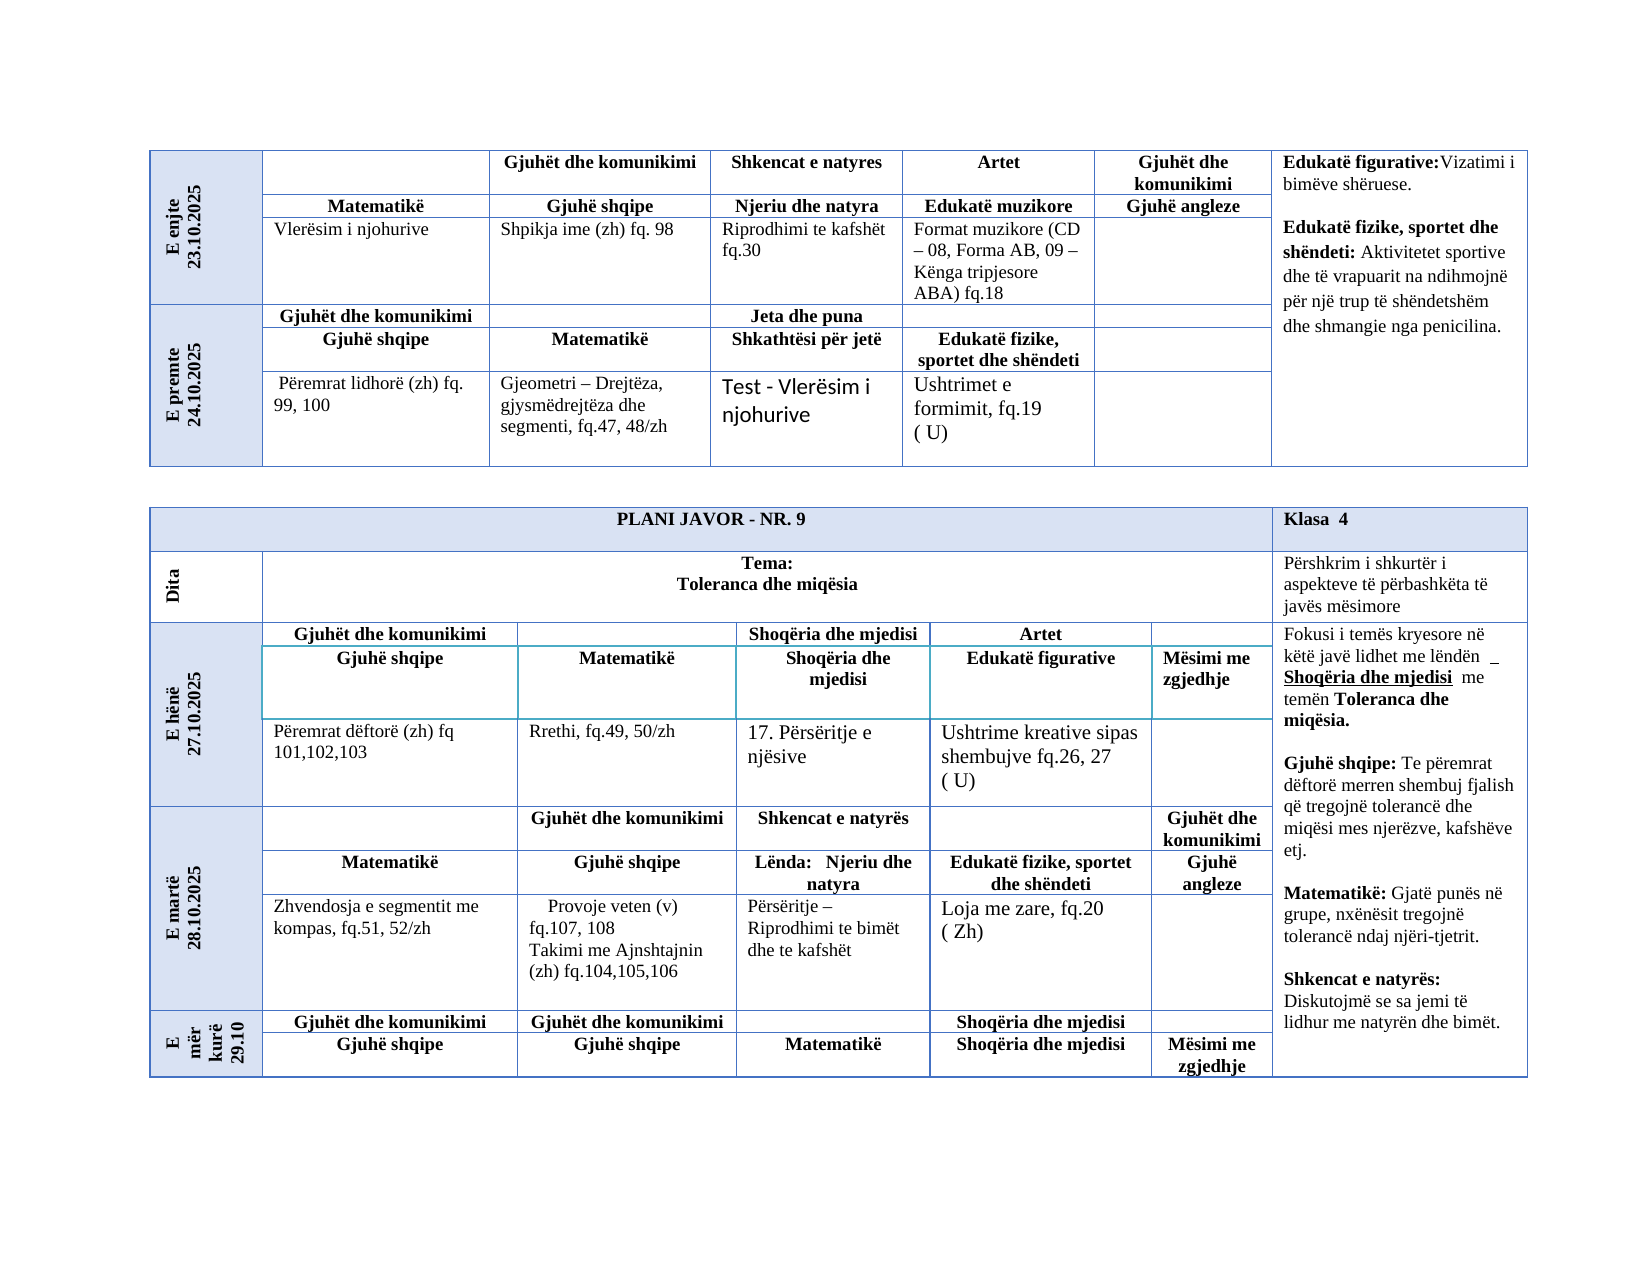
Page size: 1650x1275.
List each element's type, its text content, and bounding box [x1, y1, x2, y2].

table_cell Gjeometri – Drejtëza, gjysmëdrejtëza dhe segmenti, fq.47, 48/zh [490, 372, 710, 466]
table_cell E martë 28.10.2025 [151, 807, 262, 1010]
table_cell [263, 807, 517, 850]
table_cell Mësimi me zgjedhje [1152, 1033, 1272, 1076]
table_cell Njeriu dhe natyra [711, 195, 902, 217]
table_cell Shkencat e natyres [711, 151, 902, 194]
table_cell [1095, 218, 1271, 304]
table_cell Matematikë [263, 195, 489, 217]
table_cell Gjuhët dhe komunikimi [263, 305, 489, 327]
table_header PLANI JAVOR - NR. 9 [151, 508, 1272, 551]
table_cell [1152, 895, 1272, 1010]
table_cell Riprodhimi te kafshët fq.30 [711, 218, 902, 304]
table_cell Gjuhët dhe komunikimi [1095, 151, 1271, 194]
table_cell [903, 305, 1094, 327]
table_cell Edukatë muzikore [903, 195, 1094, 217]
table_cell [1152, 720, 1272, 806]
table_cell [518, 623, 736, 644]
table_cell Gjuhë angleze [1095, 195, 1271, 217]
table_cell [490, 305, 710, 327]
table_cell 17. Përsëritje e njësive [737, 720, 929, 806]
table_cell Gjuhë shqipe [518, 851, 736, 894]
table_cell Shpikja ime (zh) fq. 98 [490, 218, 710, 304]
table_cell Format muzikore (CD – 08, Forma AB, 09 – Kënga tripjesore ABA) fq.18 [903, 218, 1094, 304]
table_cell Shoqëria dhe mjedisi [737, 623, 929, 644]
table_cell Përemrat dëftorë (zh) fq 101,102,103 [263, 720, 517, 806]
table_cell Matematikë [737, 1033, 929, 1076]
table_cell E enjte 23.10.2025 [151, 151, 262, 304]
table_cell Jeta dhe puna [711, 305, 902, 327]
table_cell Matematikë [519, 647, 735, 718]
table_cell Provoje veten (v) fq.107, 108 Takimi me Ajnshtajnin (zh) fq.104,105,106 [518, 895, 736, 1010]
table_cell Shkathtësi për jetë [711, 328, 902, 371]
table_cell E hënë 27.10.2025 [151, 623, 262, 806]
table_cell Shoqëria dhe mjedisi [931, 1033, 1151, 1076]
table_cell Gjuhë shqipe [490, 195, 710, 217]
table_cell Edukatë fizike, sportet dhe shëndeti [903, 328, 1094, 371]
table_cell Shoqëria dhe mjedisi [737, 647, 929, 718]
table_cell Gjuhët dhe komunikimi [263, 1011, 517, 1032]
table_cell Artet [903, 151, 1094, 194]
table_cell [1095, 305, 1271, 327]
table_cell Gjuhët dhe komunikimi [518, 1011, 736, 1032]
table_cell [931, 807, 1151, 850]
table_cell Gjuhët dhe komunikimi [518, 807, 736, 850]
table_cell Gjuhë shqipe [263, 1033, 517, 1076]
table_cell Loja me zare, fq.20 ( Zh) [931, 895, 1151, 1010]
table_cell Artet [931, 623, 1151, 644]
table_cell Shkencat e natyrës [737, 807, 929, 850]
table_cell [1152, 623, 1272, 644]
table_cell Matematikë [490, 328, 710, 371]
table_cell Zhvendosja e segmentit me kompas, fq.51, 52/zh [263, 895, 517, 1010]
table_cell Përemrat lidhorë (zh) fq. 99, 100 [263, 372, 489, 466]
table_cell [263, 151, 489, 194]
table_cell E premte 24.10.2025 [151, 305, 262, 466]
table_cell [1152, 1011, 1272, 1032]
table_cell Fokusi i temës kryesore në këtë javë lidhet me lëndën Shoqëria dhe mjedisi me temën Toleranca dhe miqësia. Gjuhë shqipe: Te përemrat dëftorë merren shembuj fjalish që tregojnë tolerancë dhe miqësi mes njerëzve, kafshëve etj. Matematikë: Gjatë punës në grupe, nxënësit tregojnë tolerancë ndaj njëri-tjetrit. Shkencat e natyrës: Diskutojmë se sa jemi të lidhur me natyrën dhe bimët. Edukatë figurative: Ngjyrosim me kombinime të ngjyrave të ndryshme. Edukatë fizike, sportet dhe shëndeti: Nxënësit gjatë lojës tregojnë tolerancë ndaj njëri-tjetrit. [1273, 623, 1527, 1076]
table_cell Gjuhët dhe komunikimi [490, 151, 710, 194]
table_cell Gjuhë shqipe [518, 1033, 736, 1076]
table_cell Gjuhët dhe komunikimi [263, 623, 517, 644]
table_cell Ushtrime kreative sipas shembujve fq.26, 27 ( U) [931, 720, 1151, 806]
table_cell Test - Vlerësim i njohurive [711, 372, 902, 466]
table_cell Përshkrim i shkurtër i aspekteve të përbashkëta të javës mësimore [1273, 552, 1527, 622]
table_cell Mësimi me zgjedhje [1153, 647, 1272, 718]
table_cell Tema: Toleranca dhe miqësia [263, 552, 1272, 622]
table_cell Edukatë figurative [931, 647, 1151, 718]
table_cell [737, 1011, 929, 1032]
table_cell Lënda: Njeriu dhe natyra [737, 851, 929, 894]
table_cell Dita [151, 552, 262, 622]
table_cell Gjuhë shqipe [263, 647, 517, 718]
table_cell Shoqëria dhe mjedisi [931, 1011, 1151, 1032]
table_cell Gjuhët dhe komunikimi [1152, 807, 1272, 850]
table_cell [1095, 328, 1271, 371]
table_cell Gjuhë shqipe [263, 328, 489, 371]
table_header Klasa 4 [1273, 508, 1527, 551]
table_cell Ushtrimet e formimit, fq.19 ( U) [903, 372, 1094, 466]
table_cell Matematikë [263, 851, 517, 894]
table_cell Përsëritje – Riprodhimi te bimët dhe te kafshët [737, 895, 929, 1010]
table_cell [1095, 372, 1271, 466]
table_cell Edukatë fizike, sportet dhe shëndeti [931, 851, 1151, 894]
table_cell Vlerësim i njohurive [263, 218, 489, 304]
table_cell E mërkurë 29.10.2025 [151, 1011, 262, 1076]
table_cell Rrethi, fq.49, 50/zh [518, 720, 736, 806]
table_cell Gjuhë angleze [1152, 851, 1272, 894]
